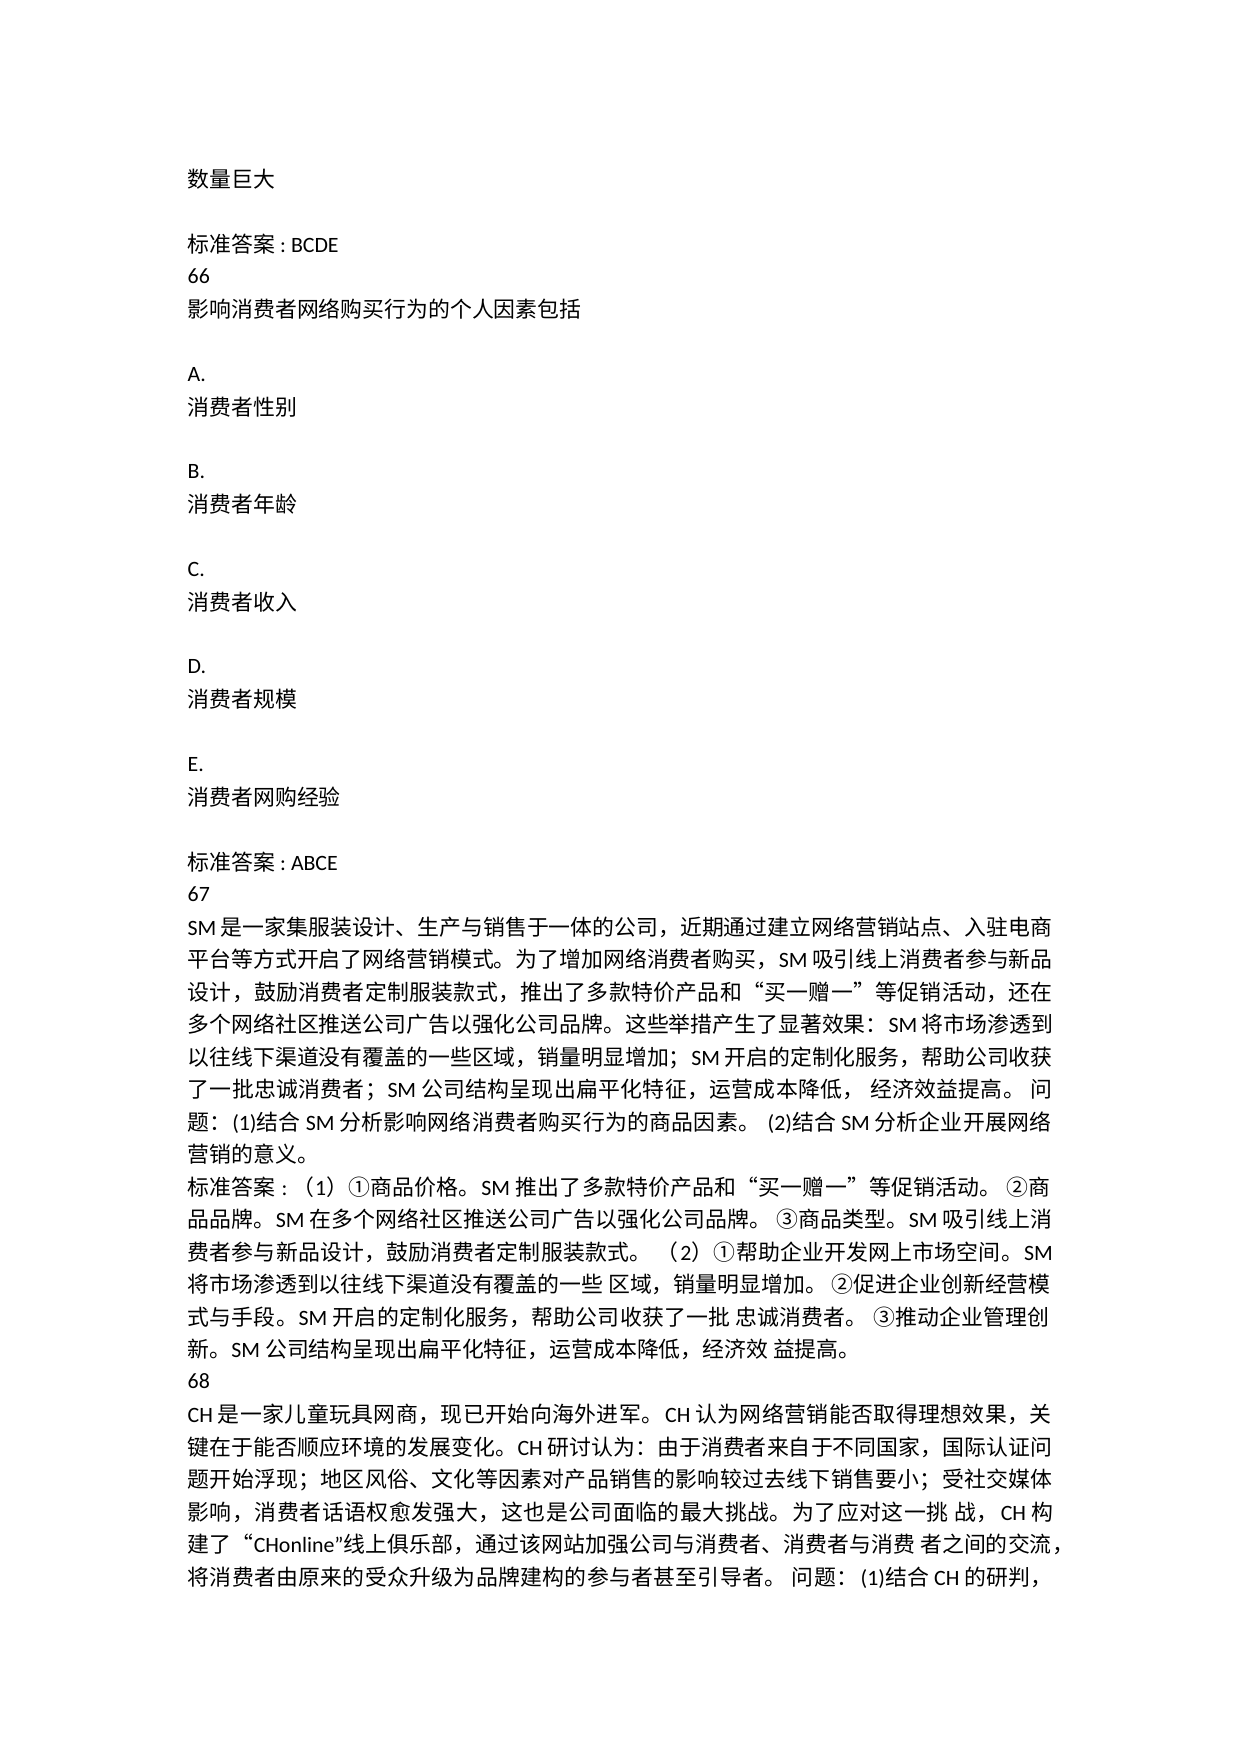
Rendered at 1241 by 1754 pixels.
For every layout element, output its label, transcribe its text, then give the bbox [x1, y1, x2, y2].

text 66 [187, 259, 1053, 292]
text 标准答案 : （1）①商品价格。SM 推出了多款特价产品和“买一赠一”等促销活动。 ②商品品牌。SM 在多个网络社区推送公司广告以强化公司品牌。 ③商品类型。SM 吸引线上消费者参与新品设计，鼓励消费者定制服装款式。 （2）①帮助企业开发网上市场空间。SM 将市场渗透到以往线下渠道没有覆盖的一些 区域，销量明显增加。 ②促进企业创新经营模式与手段。SM 开启的定制化服务，帮助公司收获了一批 忠诚消费者。 ③推动企业管理创新。SM 公司结构呈现出扁平化特征，运营成本降低，经济效 益提高。 [187, 1169, 1053, 1364]
text 消费者年龄 [187, 487, 1053, 519]
text 标准答案 : ABCE [187, 844, 1053, 877]
text 消费者规模 [187, 682, 1053, 714]
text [187, 1397, 1053, 1592]
text 68 [187, 1364, 1053, 1397]
text 数量巨大 [187, 162, 1053, 194]
text 消费者收入 [187, 584, 1053, 617]
text C. [187, 552, 1053, 584]
text B. [187, 454, 1053, 487]
text 影响消费者网络购买行为的个人因素包括 [187, 292, 1053, 324]
text SM是一家集服装设计、生产与销售于一体的公司，近期通过建立网络营销站点、入驻电商平台等方式开启了网络营销模式。为了增加网络消费者购买，SM吸引线上消费者参与新品设计，鼓励消费者定制服装款式，推出了多款特价产品和“买一赠一”等促销活动，还在多个网络社区推送公司广告以强化公司品牌。这些举措产生了显著效果：SM将市场渗透到以往线下渠道没有覆盖的一些区域，销量明显增加；SM开启的定制化服务，帮助公司收获了一批忠诚消费者；SM公司结构呈现出扁平化特征，运营成本降低， 经济效益提高。 问题：(1)结合SM分析影响网络消费者购买行为的商品因素。 (2)结合SM分析企业开展网络营销的意义。 [187, 909, 1053, 1169]
text E. [187, 747, 1053, 779]
text D. [187, 649, 1053, 682]
text 消费者网购经验 [187, 779, 1053, 812]
text 标准答案 : BCDE [187, 227, 1053, 259]
text 消费者性别 [187, 389, 1053, 422]
text 67 [187, 877, 1053, 909]
text A. [187, 357, 1053, 389]
